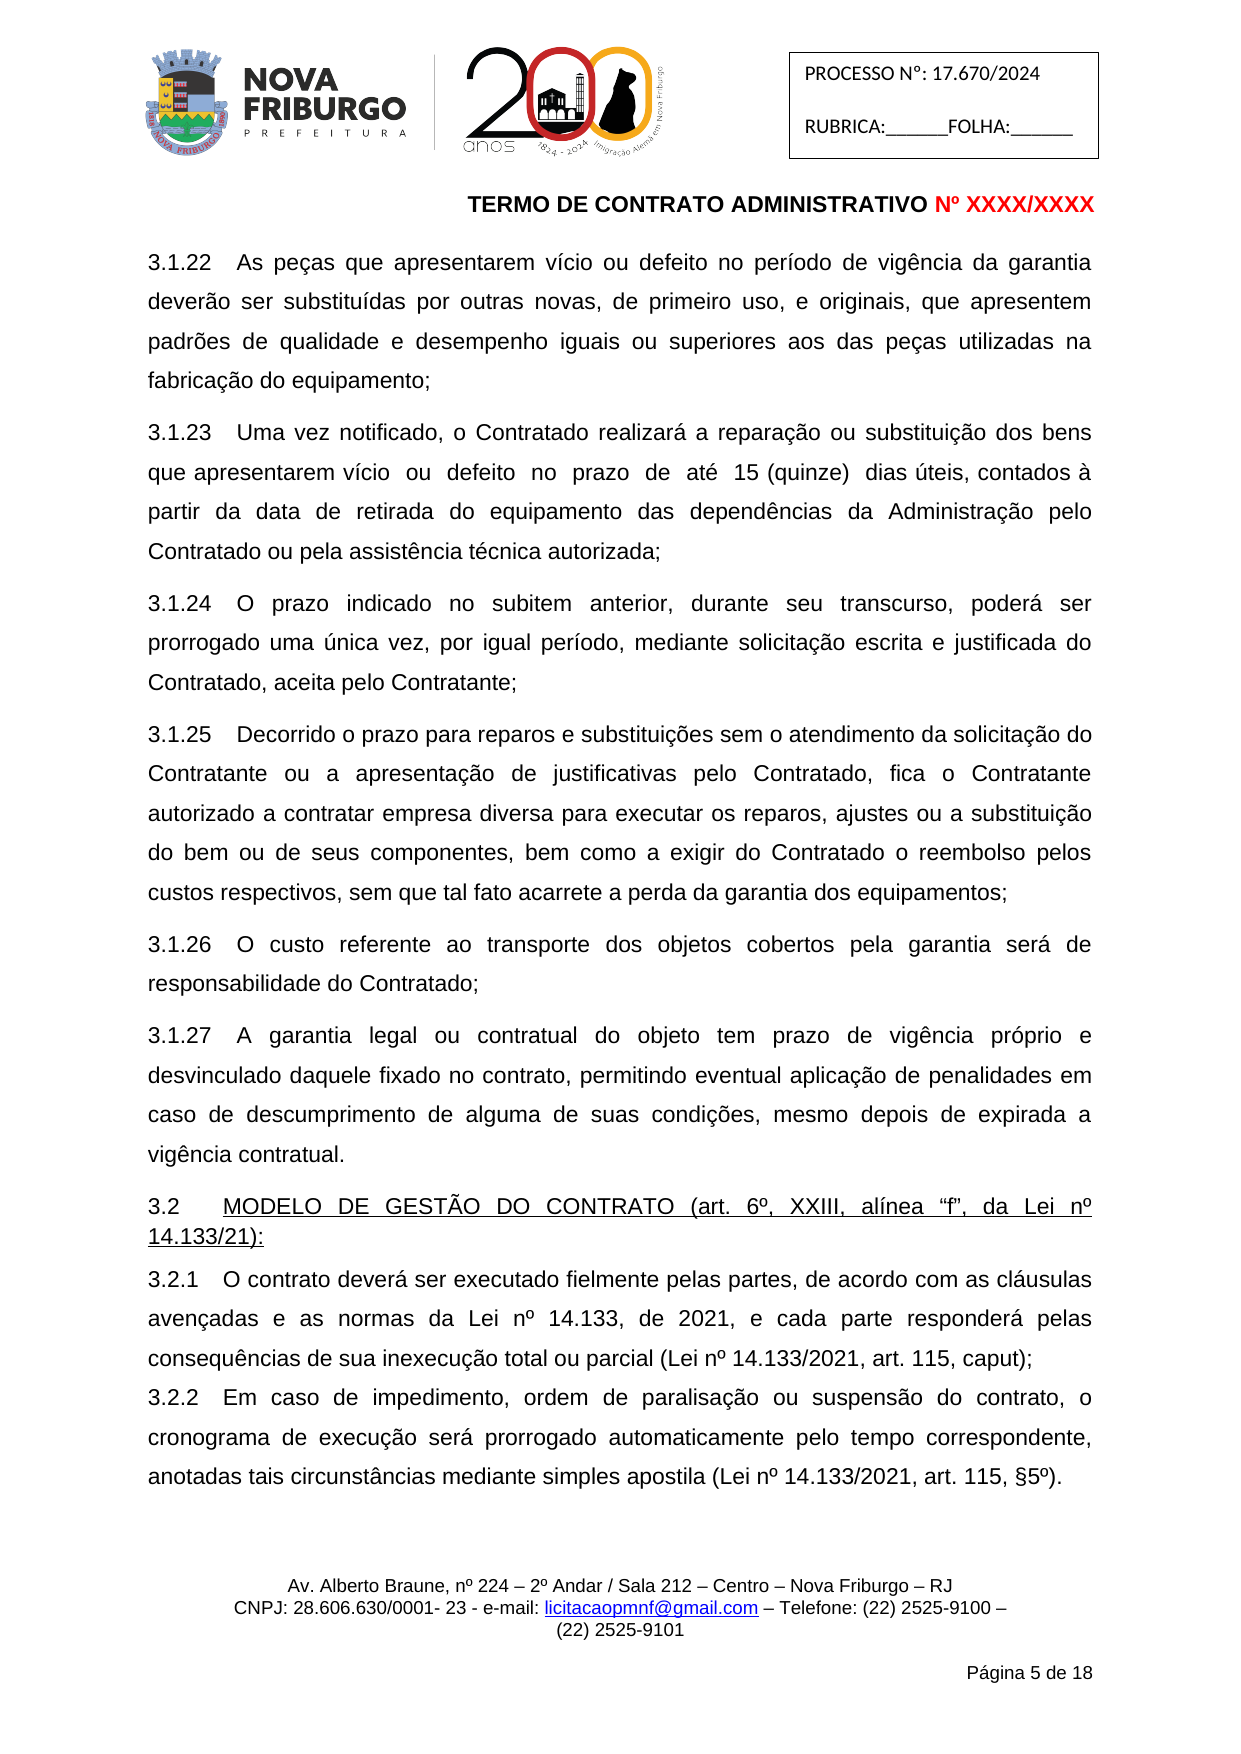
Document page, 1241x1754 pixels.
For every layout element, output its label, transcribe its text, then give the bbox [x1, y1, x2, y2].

list Em caso de impedimento, ordem de paralisação ou suspensão do contrato, o cronograma de execução será prorrogado automaticamente pelo tempo correspondente, anotadas tais circunstâncias mediante simples apostila (Lei nº 14.133/2021, art. 115, §5º). [148, 1384, 1092, 1489]
list Uma vez notificado, o Contratado realizará a reparação ou substituição dos bens que apresentarem vício ou defeito no prazo de até 15 (quinze) dias úteis, contados à partir da data de retirada do equipamento das dependências da Administração pelo Contratado ou pela assistência técnica autorizada; [148, 419, 1092, 564]
list Decorrido o prazo para reparos e substituições sem o atendimento da solicitação do Contratante ou a apresentação de justificativas pelo Contratado, fica o Contratante autorizado a contratar empresa diversa para executar os reparos, ajustes ou a substituição do bem ou de seus componentes, bem como a exigir do Contratado o reembolso pelos custos respectivos, sem que tal fato acarrete a perda da garantia dos equipamentos; [148, 721, 1092, 905]
picture [118, 14, 696, 185]
list A garantia legal ou contratual do objeto tem prazo de vigência próprio e desvinculado daquele fixado no contrato, permitindo eventual aplicação de penalidades em caso de descumprimento de alguma de suas condições, mesmo depois de expirada a vigência contratual. [148, 1022, 1092, 1167]
list As peças que apresentarem vício ou defeito no período de vigência da garantia deverão ser substituídas por outras novas, de primeiro uso, e originais, que apresentem padrões de qualidade e desempenho iguais ou superiores aos das peças utilizadas na fabricação do equipamento; [148, 249, 1092, 393]
list O contrato deverá ser executado fielmente pelas partes, de acordo com as cláusulas avençadas e as normas da Lei nº 14.133, de 2021, e cada parte responderá pelas consequências de sua inexecução total ou parcial (Lei nº 14.133/2021, art. 115, caput); [148, 1266, 1092, 1371]
list O custo referente ao transporte dos objetos cobertos pela garantia será de responsabilidade do Contratado; [148, 931, 1092, 997]
list O prazo indicado no subitem anterior, durante seu transcurso, poderá ser prorrogado uma única vez, por igual período, mediante solicitação escrita e justificada do Contratado, aceita pelo Contratante; [148, 590, 1092, 695]
list MODELO DE GESTÃO DO CONTRATO (art. 6º, XXIII, alínea “f”, da Lei nº 14.133/21): [148, 1193, 1092, 1249]
